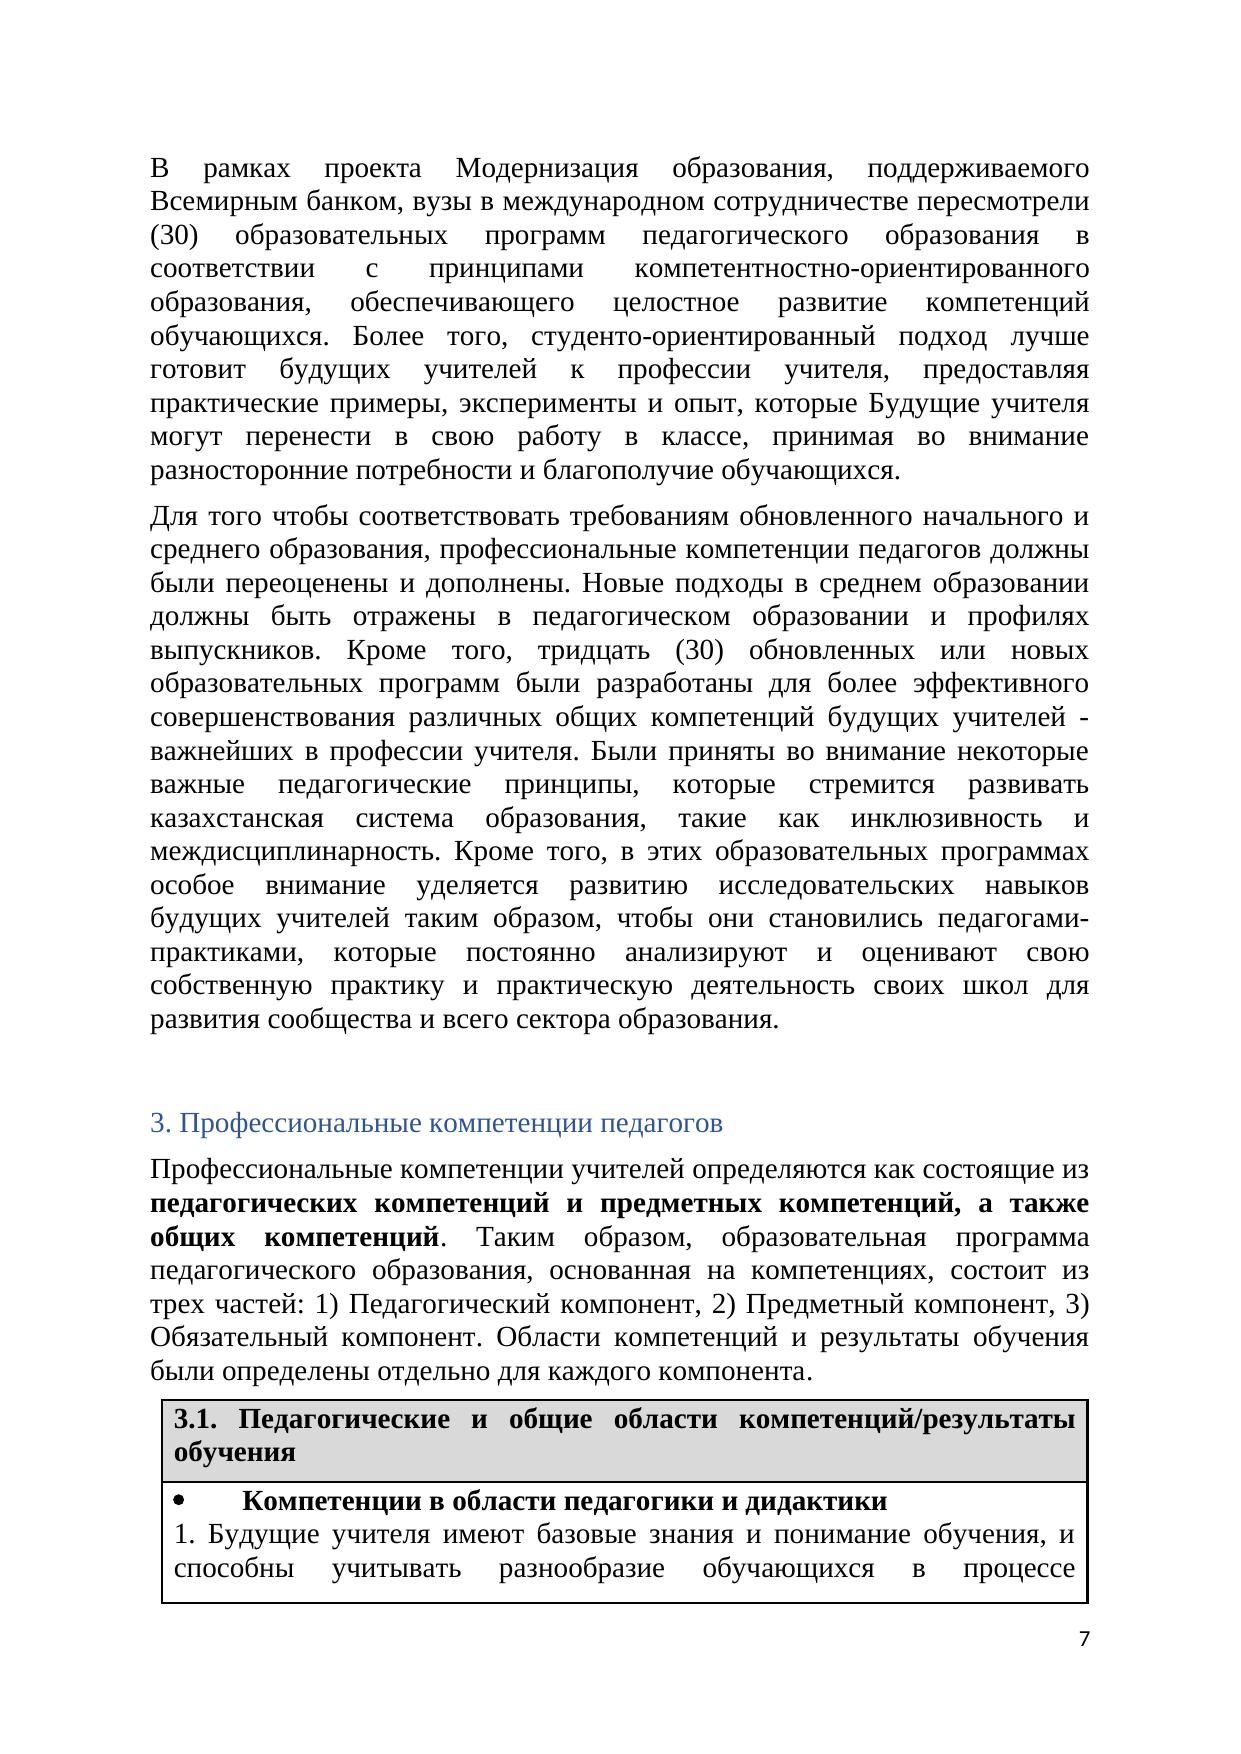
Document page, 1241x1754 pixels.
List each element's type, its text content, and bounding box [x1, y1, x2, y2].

text Для того чтобы соответствовать требованиям обновленного начального и среднего образования, профессиональные компетенции педагогов должны были переоценены и дополнены. Новые подходы в среднем образовании должны быть отражены в педагогическом образовании и профилях выпускников. Кроме того, тридцать (30) обновленных или новых образовательных программ были разработаны для более эффективного совершенствования различных общих компетенций будущих учителей - важнейших в профессии учителя. Были приняты во внимание некоторые важные педагогические принципы, которые стремится развивать казахстанская система образования, такие как инклюзивность и междисциплинарность. Кроме того, в этих образовательных программах особое внимание уделяется развитию исследовательских навыков будущих учителей таким образом, чтобы они становились педагогами-практиками, которые постоянно анализируют и оценивают свою собственную практику и практическую деятельность своих школ для развития сообщества и всего сектора образования. [150, 498, 1090, 1034]
subtitle 3. Профессиональные компетенции педагогов [150, 1106, 1090, 1139]
table_header 3.1. Педагогические и общие области компетенций/результаты обучения [163, 1401, 1086, 1481]
text Профессиональные компетенции учителей определяются как состоящие из педагогических компетенций и предметных компетенций, а также общих компетенций. Таким образом, образовательная программа педагогического образования, основанная на компетенциях, состоит из трех частей: 1) Педагогический компонент, 2) Предметный компонент, 3) Обязательный компонент. Области компетенций и результаты обучения были определены отдельно для каждого компонента. [150, 1152, 1090, 1386]
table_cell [163, 1483, 1086, 1602]
text В рамках проекта Модернизация образования, поддерживаемого Всемирным банком, вузы в международном сотрудничестве пересмотрели (30) образовательных программ педагогического образования в соответствии с принципами компетентностно-ориентированного образования, обеспечивающего целостное развитие компетенций обучающихся. Более того, студенто-ориентированный подход лучше готовит будущих учителей к профессии учителя, предоставляя практические примеры, эксперименты и опыт, которые Будущие учителя могут перенести в свою работу в классе, принимая во внимание разносторонние потребности и благополучие обучающихся. [150, 150, 1090, 485]
